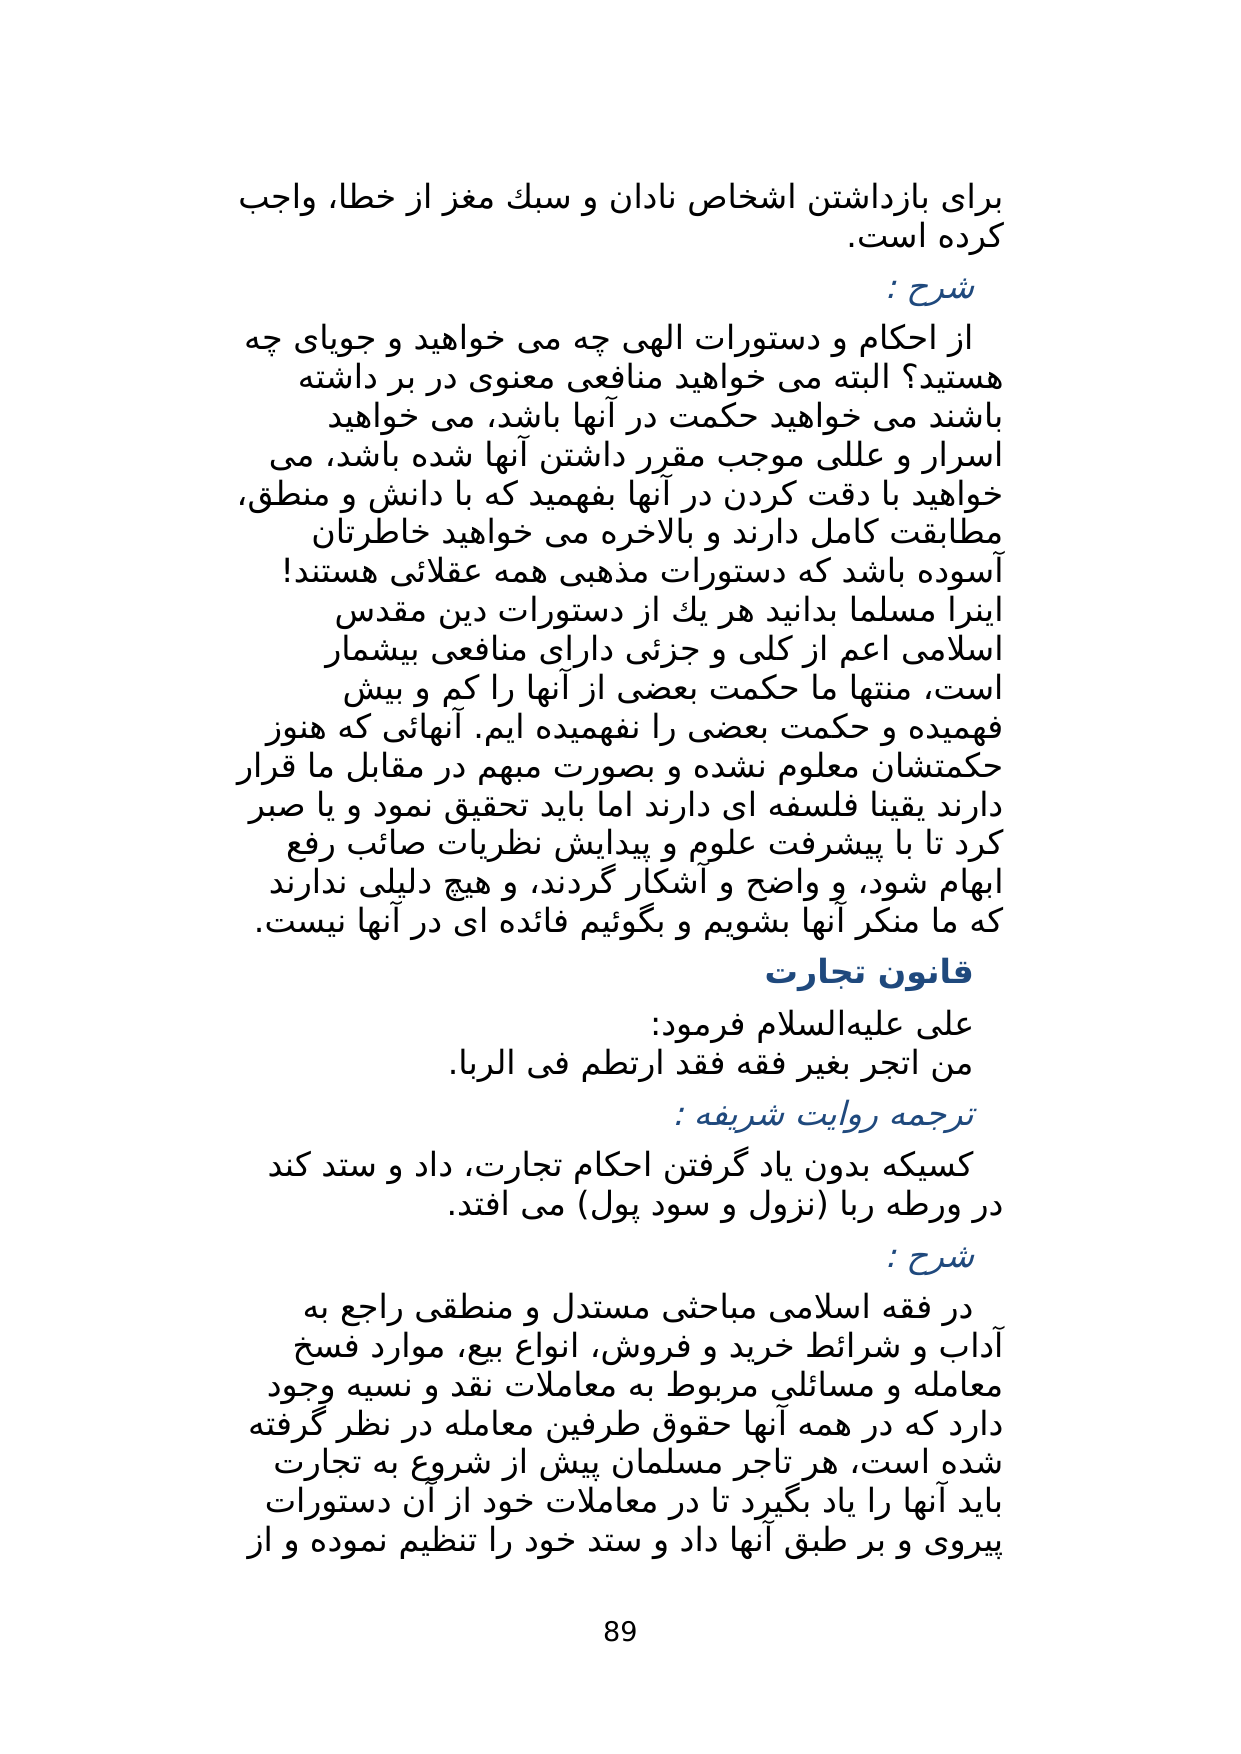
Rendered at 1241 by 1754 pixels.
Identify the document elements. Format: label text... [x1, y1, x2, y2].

subtitle شرح : [236, 267, 1004, 306]
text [236, 1287, 1004, 1559]
subtitle شرح : [236, 1236, 1004, 1275]
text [236, 177, 1004, 255]
text على عليه‌السلام فرمود: [236, 1004, 1004, 1043]
subtitle قانون تجارت [236, 953, 1004, 992]
text كسيكه بدون ياد گرفتن احكام تجارت، داد و ستد كند در ورطه ربا (نزول و سود پول) مى افتد. [236, 1146, 1004, 1223]
subtitle ترجمه روايت شريفه : [236, 1094, 1004, 1133]
text من اتجر بغير فقه فقد ارتطم فى الربا. [236, 1043, 1004, 1082]
text از احكام و دستورات الهى چه مى خواهيد و جوياى چه هستيد؟ البته مى خواهيد منافعى معنوى در بر داشته باشند مى خواهيد حكمت در آنها باشد، مى خواهيد اسرار و عللى موجب مقرر داشتن آنها شده باشد، مى خواهيد با دقت كردن در آنها بفهميد كه با دانش و منطق، مطابقت كامل دارند و بالاخره مى خواهيد خاطرتان آسوده باشد كه دستورات مذهبى همه عقلائى هستند! اينرا مسلما بدانيد هر يك از دستورات دين مقدس ‍ اسلامى اعم از كلى و جزئى داراى منافعى بيشمار است، منتها ما حكمت بعضى از آنها را كم و بيش فهميده و حكمت بعضى را نفهميده ايم. آنهائى كه هنوز حكمتشان معلوم نشده و بصورت مبهم در مقابل ما قرار دارند يقينا فلسفه اى دارند اما بايد تحقيق نمود و يا صبر كرد تا با پيشرفت علوم و پيدايش نظريات صائب رفع ابهام شود، و واضح و آشكار گردند، و هيچ دليلى ندارند كه ما منكر آنها بشويم و بگوئيم فائده اى در آنها نيست. [236, 319, 1004, 940]
